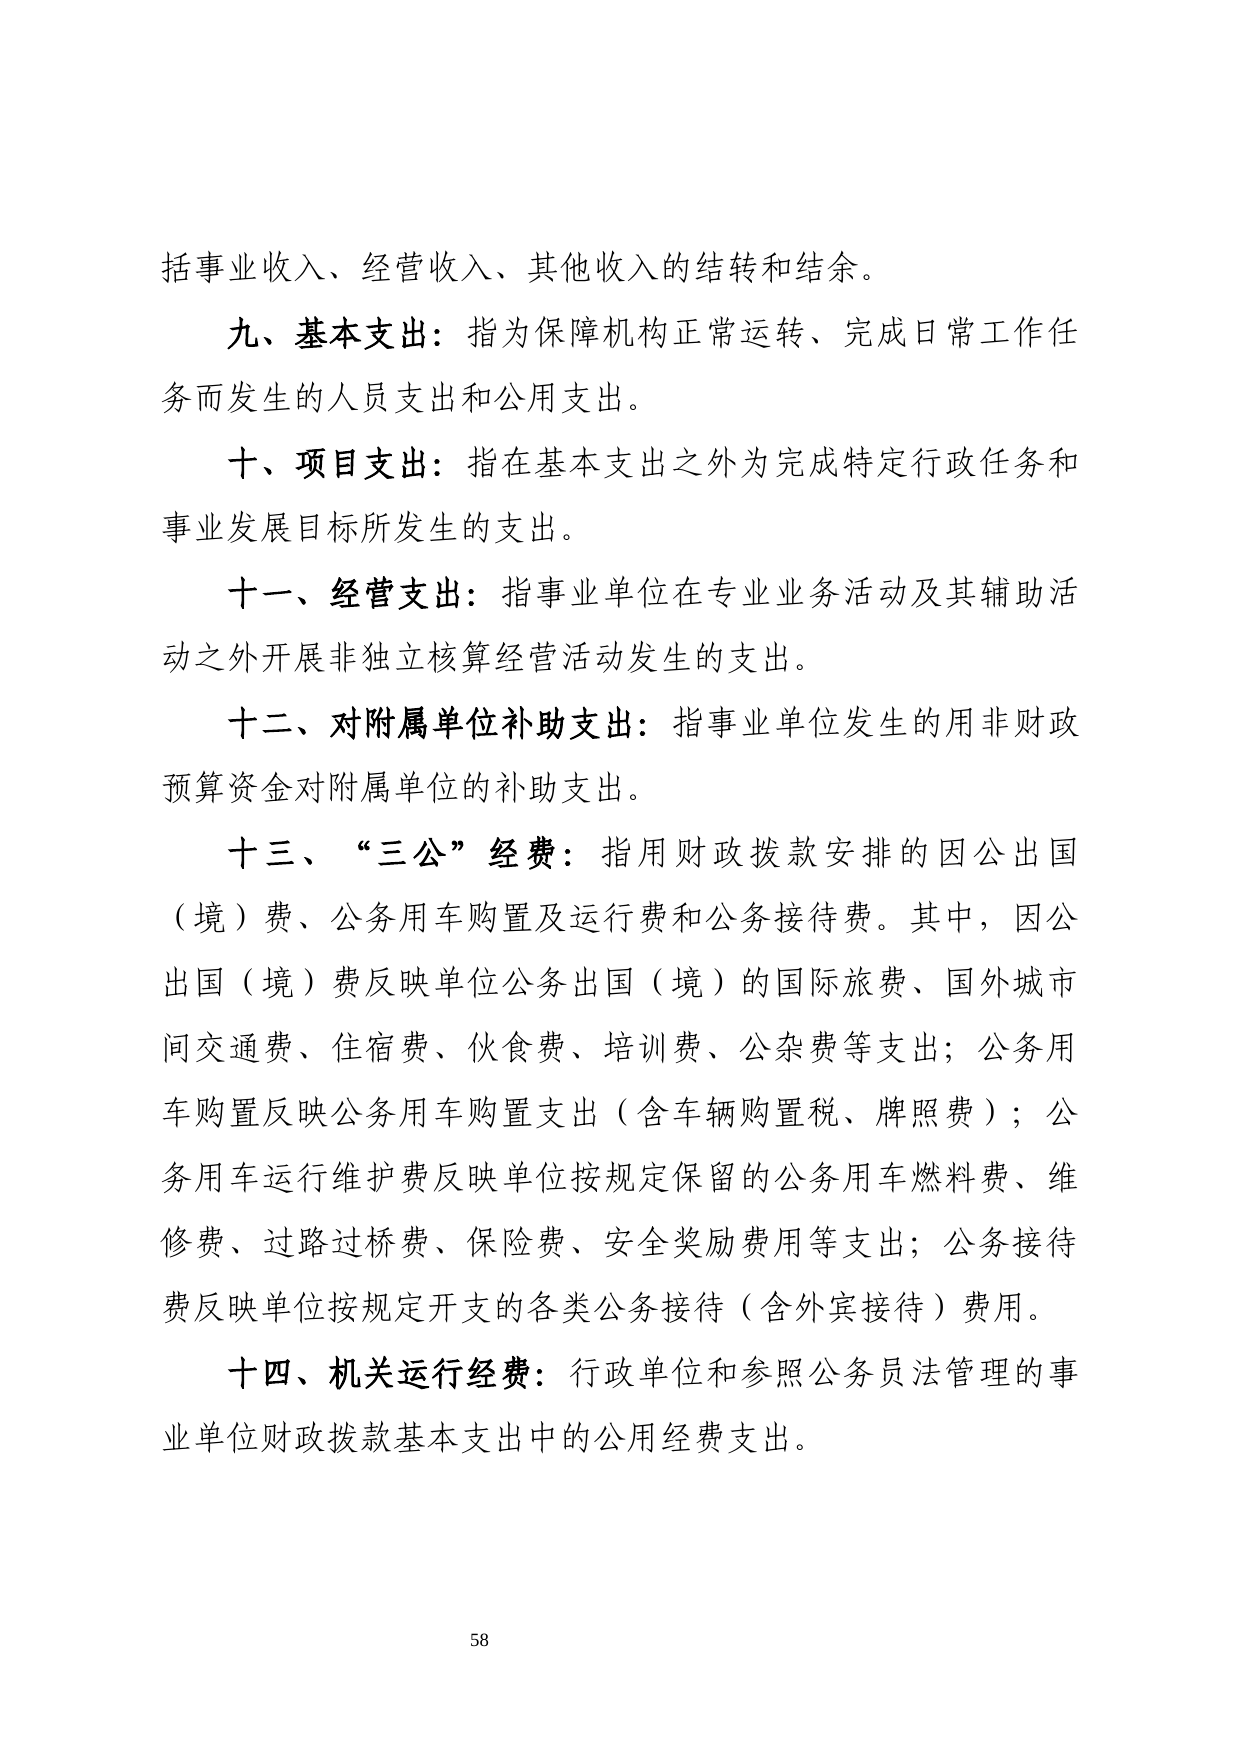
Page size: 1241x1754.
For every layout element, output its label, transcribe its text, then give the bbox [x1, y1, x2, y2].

text 十四、机关运行经费：行政单位和参照公务员法管理的事业单位财政拨款基本支出中的公用经费支出。 [159, 1338, 1081, 1468]
text 十二、对附属单位补助支出：指事业单位发生的用非财政预算资金对附属单位的补助支出。 [159, 688, 1081, 818]
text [159, 233, 1081, 298]
text 九、基本支出：指为保障机构正常运转、完成日常工作任务而发生的人员支出和公用支出。 [159, 298, 1081, 428]
text 十三、“三公”经费：指用财政拨款安排的因公出国（境）费、公务用车购置及运行费和公务接待费。其中，因公出国（境）费反映单位公务出国（境）的国际旅费、国外城市间交通费、住宿费、伙食费、培训费、公杂费等支出；公务用车购置反映公务用车购置支出（含车辆购置税、牌照费）；公务用车运行维护费反映单位按规定保留的公务用车燃料费、维修费、过路过桥费、保险费、安全奖励费用等支出；公务接待费反映单位按规定开支的各类公务接待（含外宾接待）费用。 [159, 818, 1081, 1338]
text 十一、经营支出：指事业单位在专业业务活动及其辅助活动之外开展非独立核算经营活动发生的支出。 [159, 558, 1081, 688]
text 十、项目支出：指在基本支出之外为完成特定行政任务和事业发展目标所发生的支出。 [159, 428, 1081, 558]
